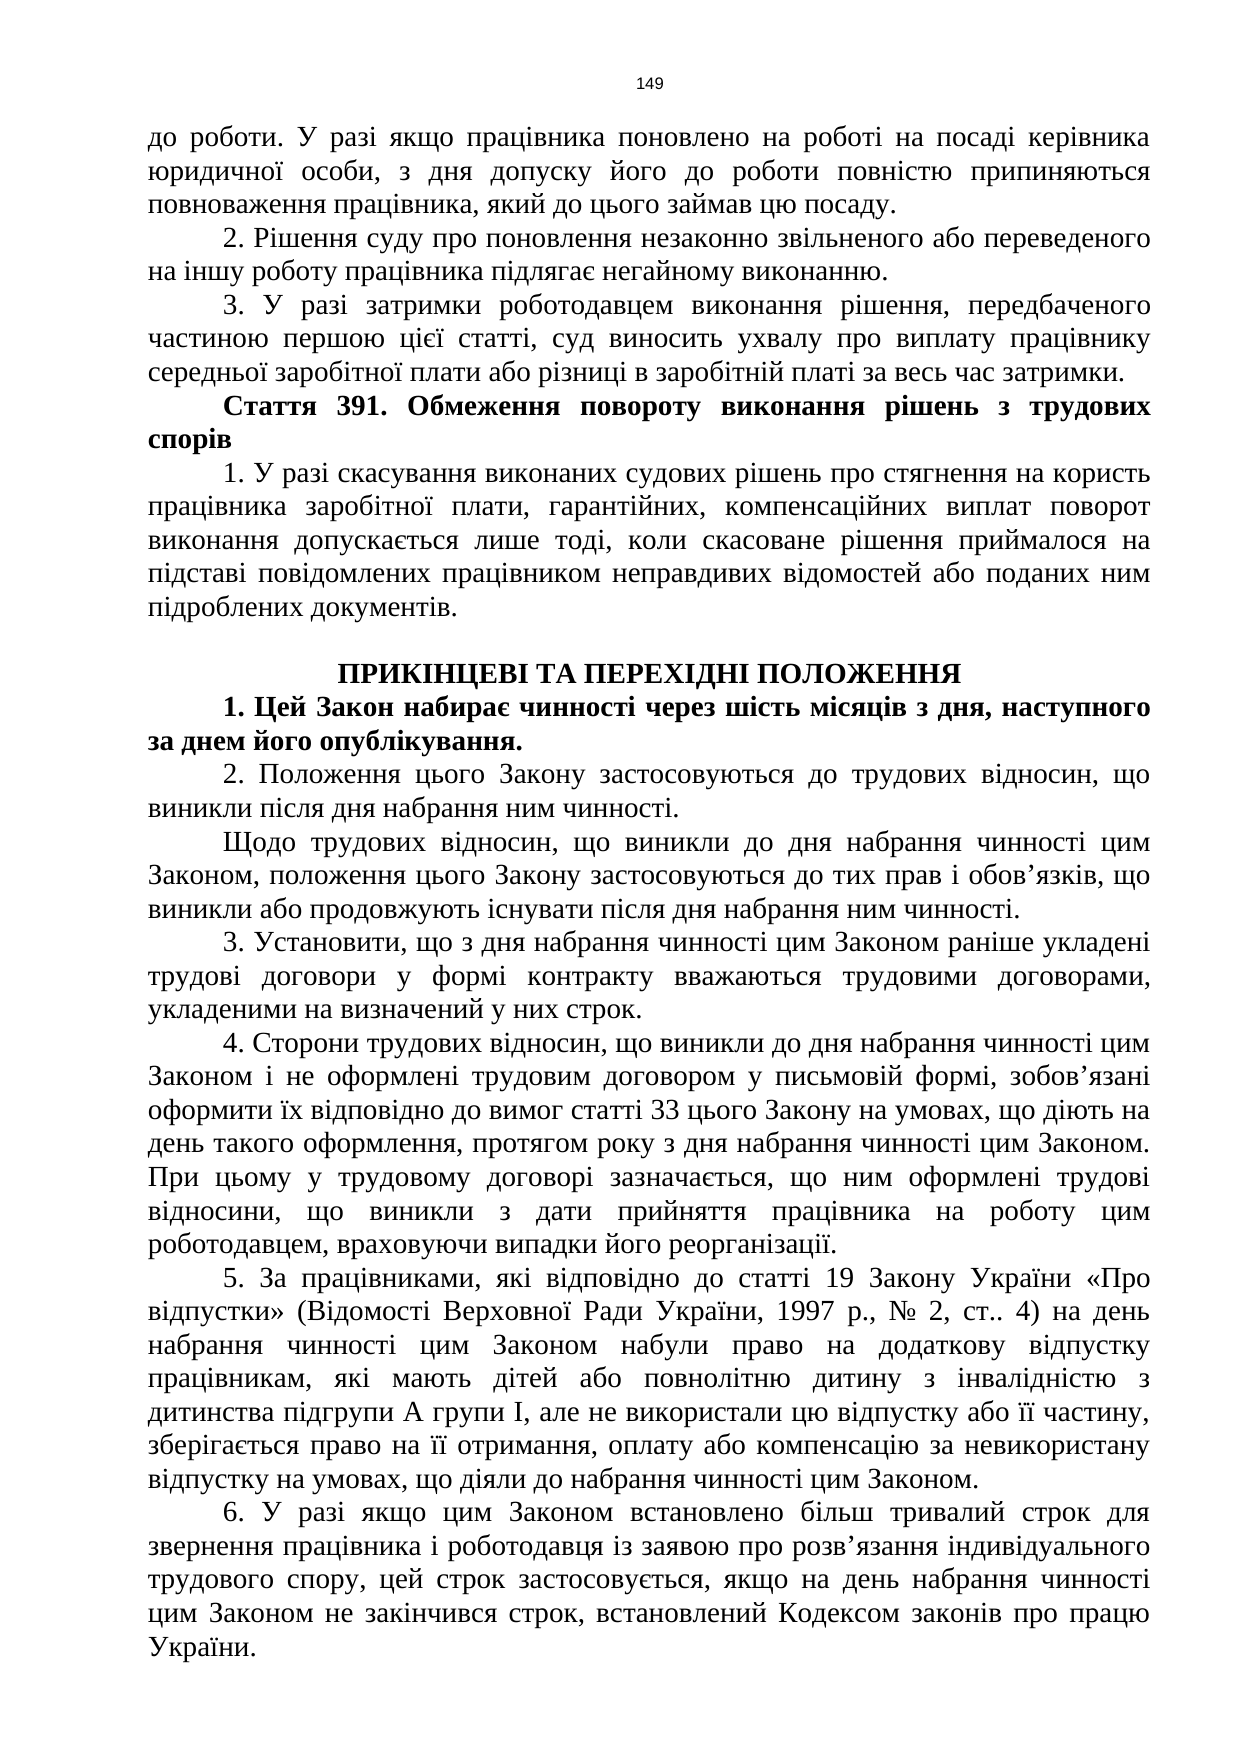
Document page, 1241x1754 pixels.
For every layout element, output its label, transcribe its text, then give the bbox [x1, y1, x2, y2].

text 1. Цей Закон набирає чинності через шість місяців з дня, наступного за днем його опублікування. [148, 689, 1152, 757]
text 3. У разі затримки роботодавцем виконання рішення, передбаченого частиною першою цієї статті, суд виносить ухвалу про виплату працівнику середньої заробітної плати або різниці в заробітній платі за весь час затримки. [148, 287, 1152, 388]
text 3. Установити, що з дня набрання чинності цим Законом раніше укладені трудові договори у формі контракту вважаються трудовими договорами, укладеними на визначений у них строк. [148, 924, 1152, 1025]
text 5. За працівниками, які відповідно до статті 19 Закону України «Про відпустки» (Відомості Верховної Ради України, 1997 р., № 2, ст.. 4) на день набрання чинності цим Законом набули право на додаткову відпустку працівникам, які мають дітей або повнолітню дитину з інвалідністю з дитинства підгрупи А групи І, але не використали цю відпустку або її частину, зберігається право на її отримання, оплату або компенсацію за невикористану відпустку на умовах, що діяли до набрання чинності цим Законом. [148, 1260, 1152, 1494]
text 4. Сторони трудових відносин, що виникли до дня набрання чинності цим Законом і не оформлені трудовим договором у письмовій формі, зобов’язані оформити їх відповідно до вимог статті 33 цього Закону на умовах, що діють на день такого оформлення, протягом року з дня набрання чинності цим Законом. При цьому у трудовому договорі зазначається, що ним оформлені трудові відносини, що виникли з дати прийняття працівника на роботу цим роботодавцем, враховуючи випадки його реорганізації. [148, 1025, 1152, 1260]
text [148, 119, 1152, 220]
text 2. Рішення суду про поновлення незаконно звільненого або переведеного на іншу роботу працівника підлягає негайному виконанню. [148, 220, 1152, 287]
text ПРИКІНЦЕВІ ТА ПЕРЕХІДНІ ПОЛОЖЕННЯ [148, 656, 1152, 689]
text Щодо трудових відносин, що виникли до дня набрання чинності цим Законом, положення цього Закону застосовуються до тих прав і обов’язків, що виникли або продовжують існувати після дня набрання ним чинності. [148, 824, 1152, 924]
text 2. Положення цього Закону застосовуються до трудових відносин, що виникли після дня набрання ним чинності. [148, 757, 1152, 824]
text Стаття 391. Обмеження повороту виконання рішень з трудових спорів [148, 388, 1152, 455]
text 1. У разі скасування виконаних судових рішень про стягнення на користь працівника заробітної плати, гарантійних, компенсаційних виплат поворот виконання допускається лише тоді, коли скасоване рішення приймалося на підставі повідомлених працівником неправдивих відомостей або поданих ним підроблених документів. [148, 455, 1152, 622]
text 6. У разі якщо цим Законом встановлено більш тривалий строк для звернення працівника і роботодавця із заявою про розв’язання індивідуального трудового спору, цей строк застосовується, якщо на день набрання чинності цим Законом не закінчився строк, встановлений Кодексом законів про працю України. [148, 1494, 1152, 1662]
